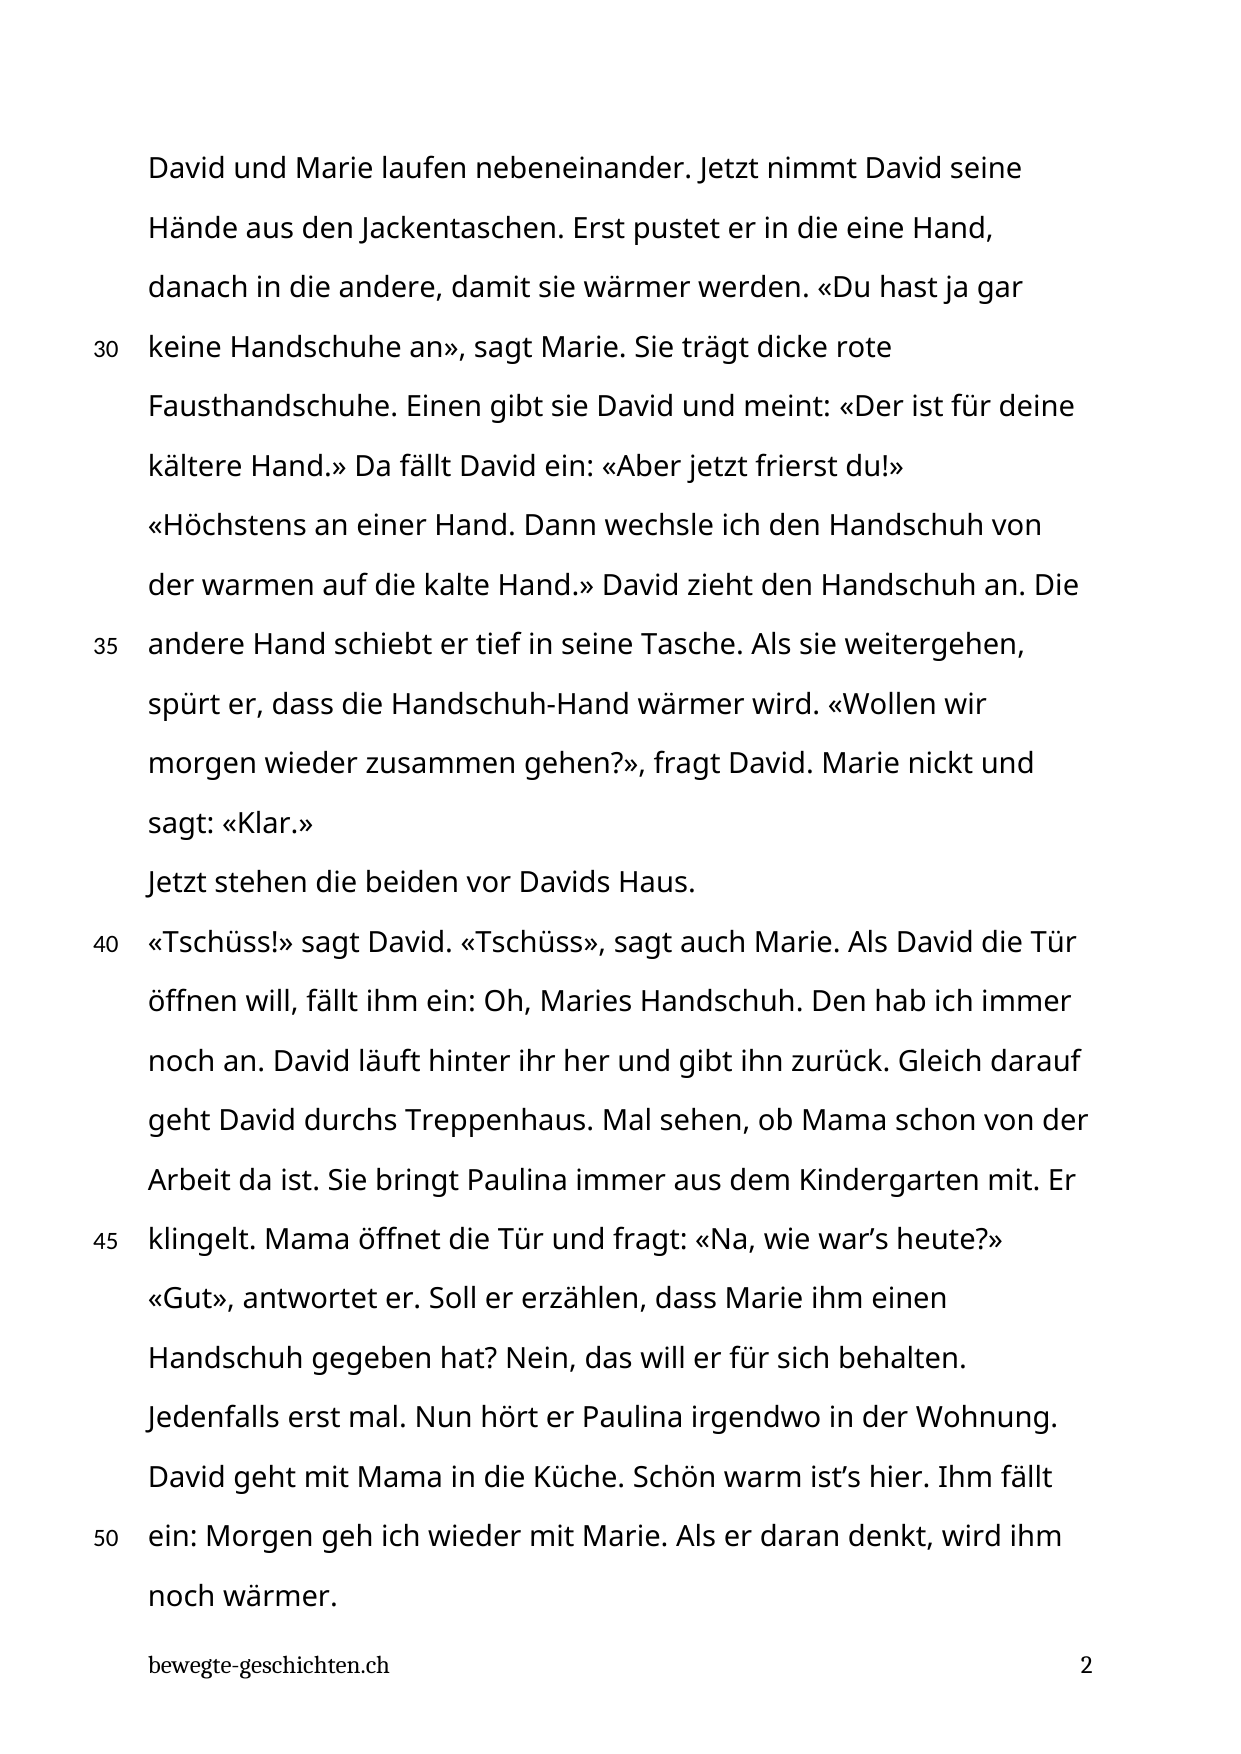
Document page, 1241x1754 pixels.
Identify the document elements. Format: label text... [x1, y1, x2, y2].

text «Tschüss!» sagt David. «Tschüss», sagt auch Marie. Als David die Tür öffnen will, fällt ihm ein: Oh, Maries Handschuh. Den hab ich immer noch an. David läuft hinter ihr her und gibt ihn zurück. Gleich darauf geht David durchs Treppenhaus. Mal sehen, ob Mama schon von der Arbeit da ist. Sie bringt Paulina immer aus dem Kindergarten mit. Er klingelt. Mama öffnet die Tür und fragt: «Na, wie war’s heute?» [148, 921, 1092, 1258]
text Jetzt stehen die beiden vor Davids Haus. [148, 861, 1092, 901]
text «Höchstens an einer Hand. Dann wechsle ich den Handschuh von der warmen auf die kalte Hand.» David zieht den Handschuh an. Die andere Hand schiebt er tief in seine Tasche. Als sie weitergehen, spürt er, dass die Handschuh-Hand wärmer wird. «Wollen wir morgen wieder zusammen gehen?», fragt David. Marie nickt und sagt: «Klar.» [148, 504, 1092, 842]
text David und Marie laufen nebeneinander. Jetzt nimmt David seine Hände aus den Jackentaschen. Erst pustet er in die eine Hand, danach in die andere, damit sie wärmer werden. «Du hast ja gar keine Handschuhe an», sagt Marie. Sie trägt dicke rote Fausthandschuhe. Einen gibt sie David und meint: «Der ist für deine kältere Hand.» Da fällt David ein: «Aber jetzt frierst du!» [148, 148, 1092, 485]
text «Gut», antwortet er. Soll er erzählen, dass Marie ihm einen Handschuh gegeben hat? Nein, das will er für sich behalten. Jedenfalls erst mal. Nun hört er Paulina irgendwo in der Wohnung. David geht mit Mama in die Küche. Schön warm ist’s hier. Ihm fällt ein: Morgen geh ich wieder mit Marie. Als er daran denkt, wird ihm noch wärmer. [148, 1278, 1092, 1615]
